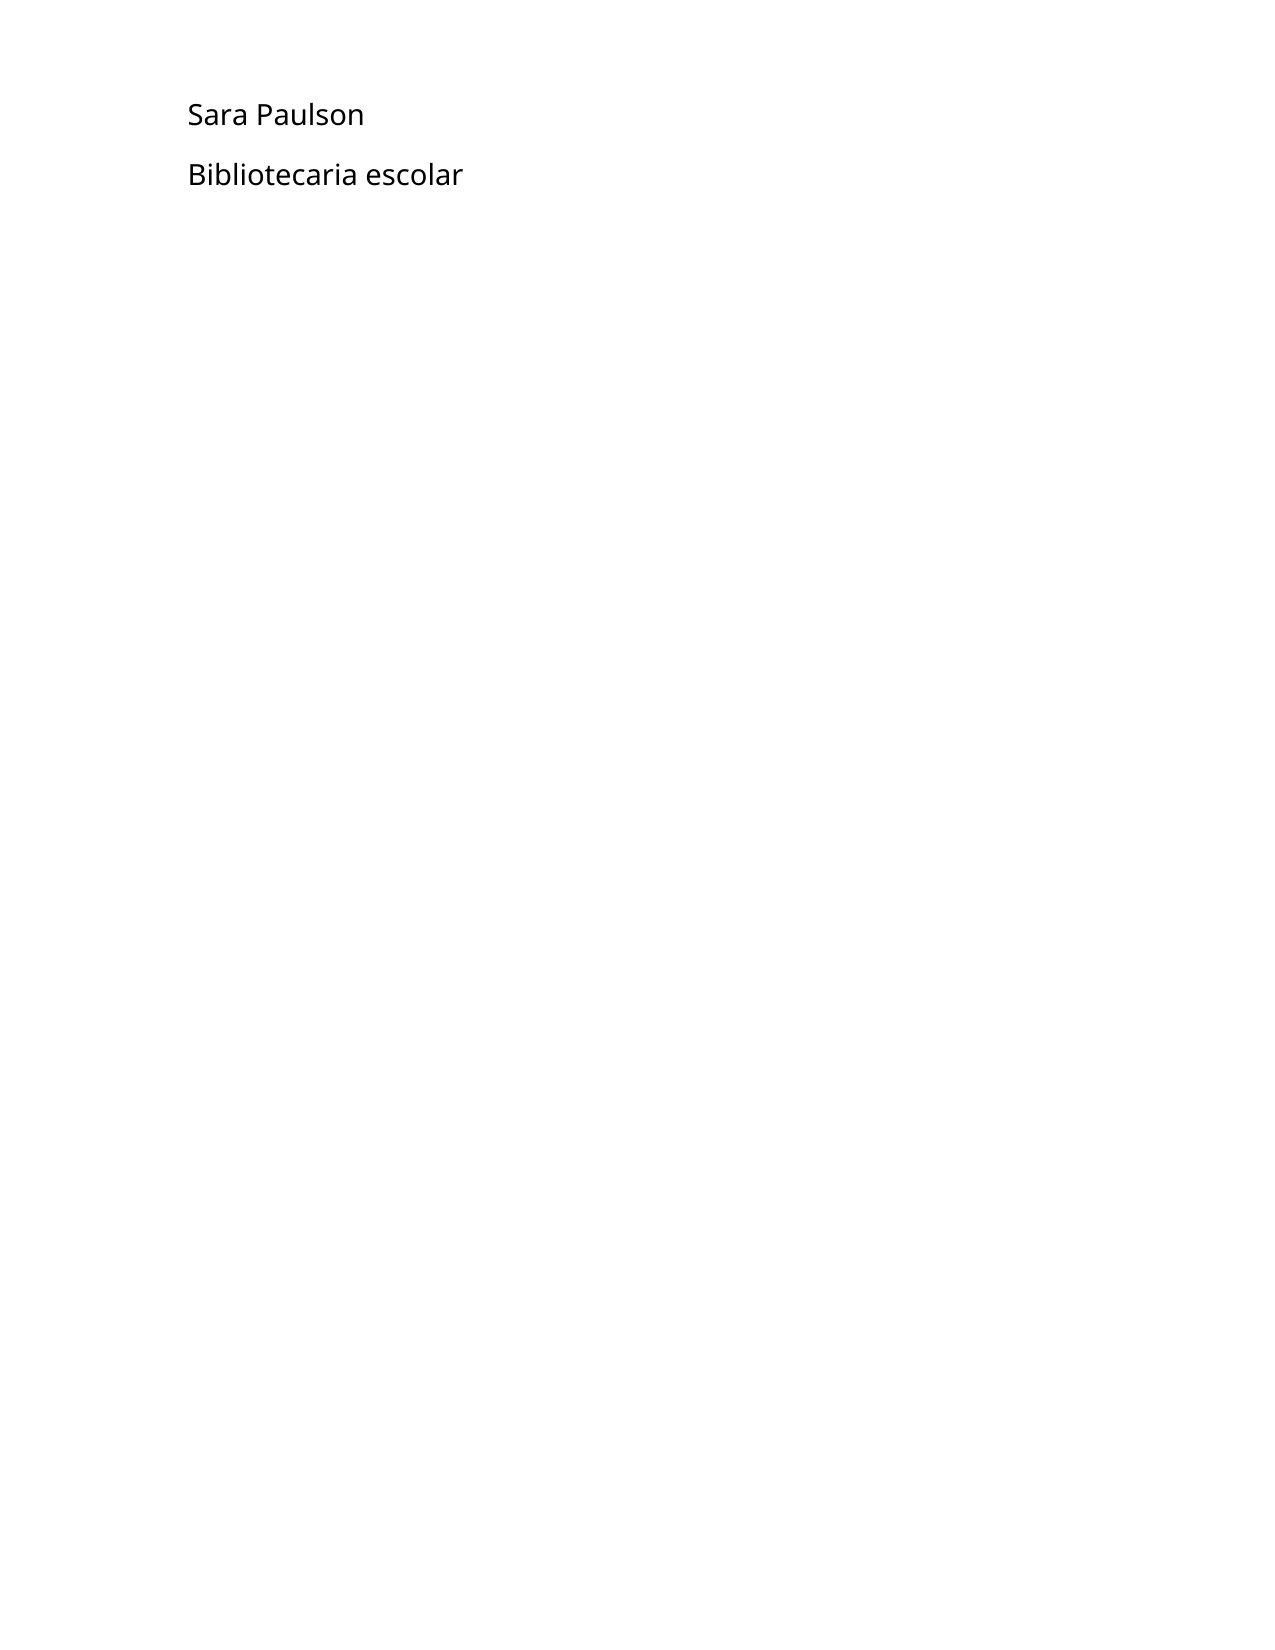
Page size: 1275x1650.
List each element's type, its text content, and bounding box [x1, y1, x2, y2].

text Sara Paulson [187, 94, 1087, 133]
text Bibliotecaria escolar [187, 154, 1087, 194]
